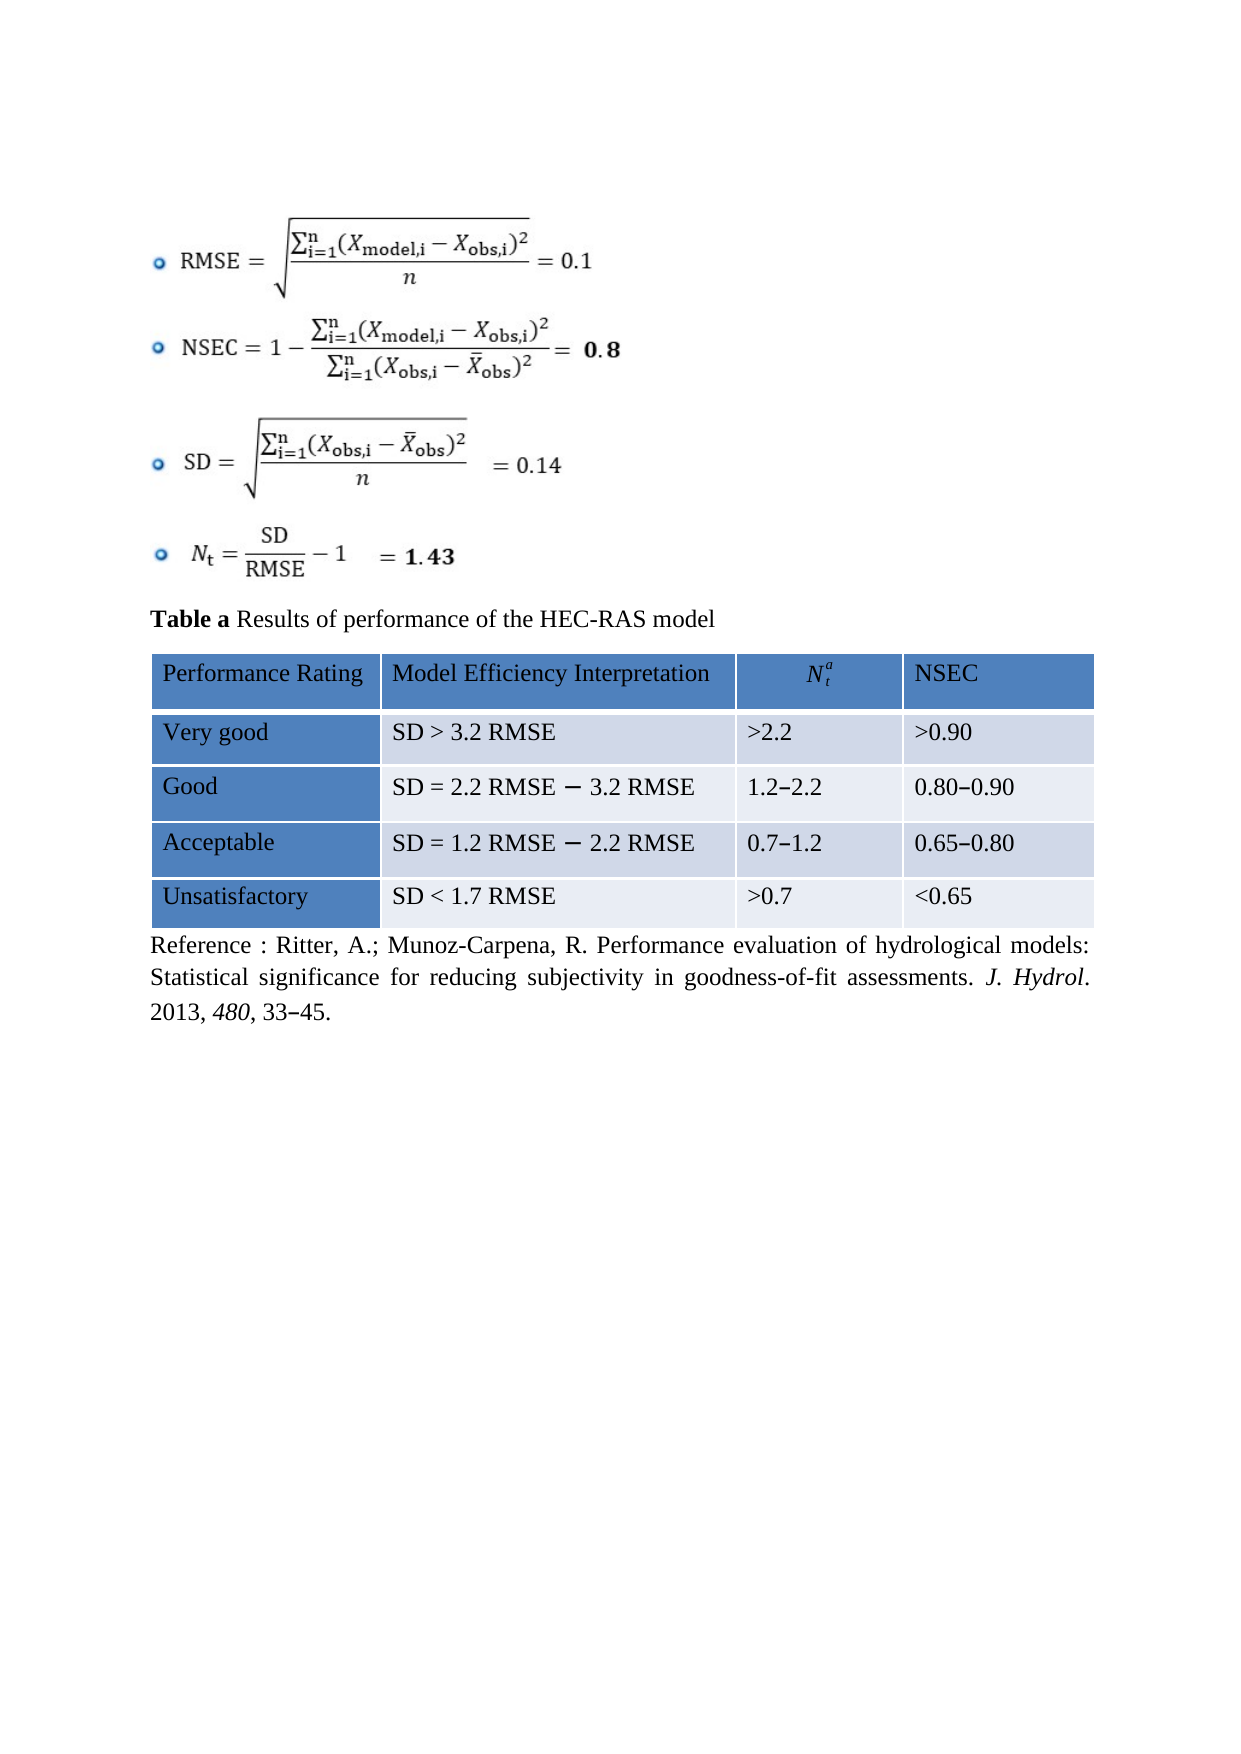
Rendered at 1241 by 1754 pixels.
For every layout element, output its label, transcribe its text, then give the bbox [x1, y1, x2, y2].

table_header Performance Rating [152, 654, 380, 709]
table_header NSEC [904, 654, 1094, 709]
table_cell >0.7 [737, 880, 902, 928]
table_cell 0.7–1.2 [737, 823, 902, 877]
table_cell 0.65–0.80 [904, 823, 1094, 877]
table_cell SD = 1.2 RMSE − 2.2 RMSE [382, 823, 735, 877]
table_cell >2.2 [737, 715, 902, 764]
table_cell Acceptable [152, 823, 380, 877]
table_cell <0.65 [904, 880, 1094, 928]
picture [150, 177, 640, 585]
table_cell Very good [152, 715, 380, 764]
table_header Model Efficiency Interpretation [382, 654, 735, 709]
table_cell SD = 2.2 RMSE − 3.2 RMSE [382, 767, 735, 821]
table_cell >0.90 [904, 715, 1094, 764]
table_cell 1.2–2.2 [737, 767, 902, 821]
table_header [737, 654, 902, 709]
table_cell Unsatisfactory [152, 880, 380, 928]
table_cell Good [152, 767, 380, 821]
text Reference : Ritter, A.; Munoz-Carpena, R. Performance evaluation of hydrological models: Statistical significance for reducing subjectivity in goodness-of-fit assessments. J. Hydrol. 2013, 480, 33–45. [150, 931, 1090, 1027]
table_cell SD > 3.2 RMSE [382, 715, 735, 764]
text Table a Results of performance of the HEC-RAS model [150, 604, 1090, 633]
table_cell SD < 1.7 RMSE [382, 880, 735, 928]
table_cell 0.80–0.90 [904, 767, 1094, 821]
